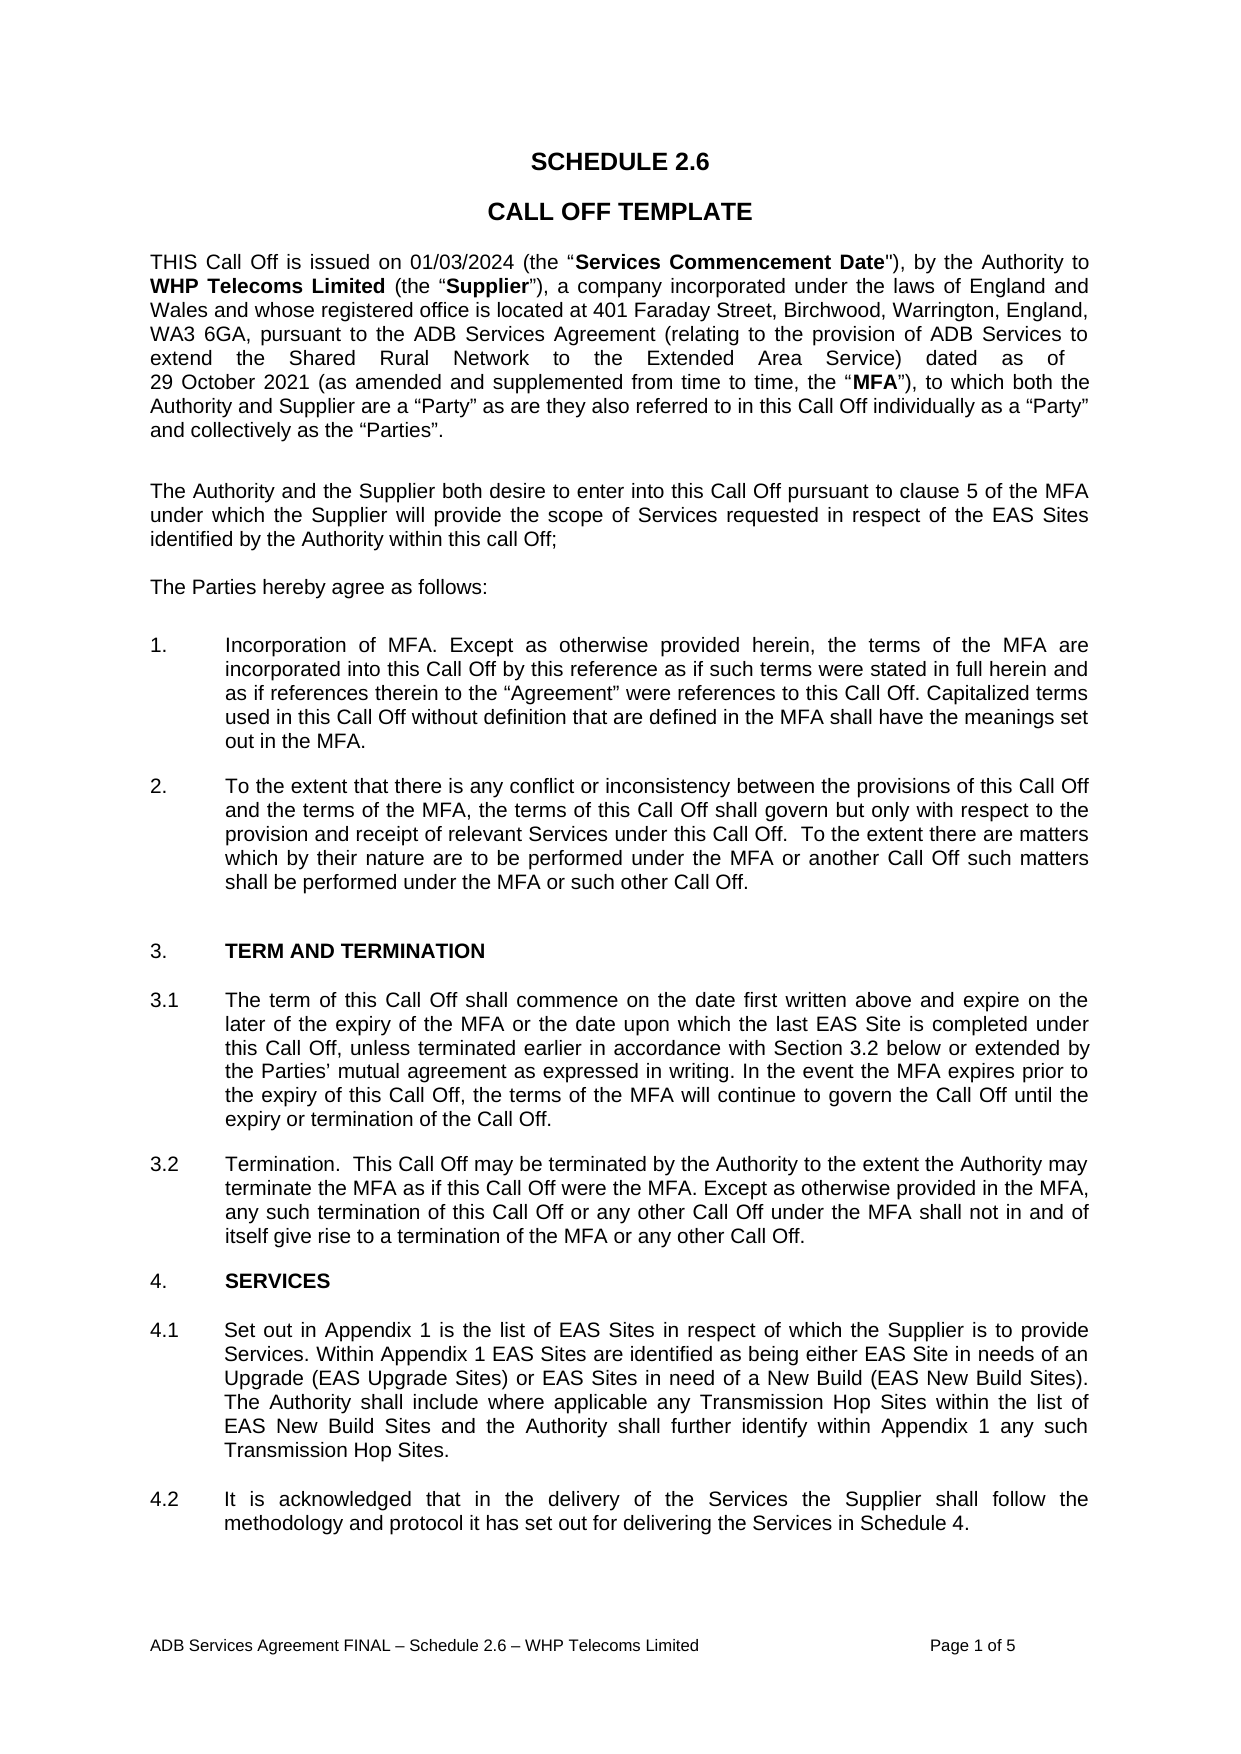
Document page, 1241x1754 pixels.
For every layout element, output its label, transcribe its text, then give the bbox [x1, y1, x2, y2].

subtitle Set out in Appendix 1 is the list of EAS Sites in respect of which the Supplier is to provide Services. Within Appendix 1 EAS Sites are identified as being either EAS Site in needs of an Upgrade (EAS Upgrade Sites) or EAS Sites in need of a New Build (EAS New Build Sites). The Authority shall include where applicable any Transmission Hop Sites within the list of EAS New Build Sites and the Authority shall further identify within Appendix 1 any such Transmission Hop Sites. [150, 1318, 1090, 1461]
list Termination. This Call Off may be terminated by the Authority to the extent the Authority may terminate the MFA as if this Call Off were the MFA. Except as otherwise provided in the MFA, any such termination of this Call Off or any other Call Off under the MFA shall not in and of itself give rise to a termination of the MFA or any other Call Off. [150, 1152, 1090, 1248]
text CALL OFF TEMPLATE [150, 200, 1090, 225]
text The Authority and the Supplier both desire to enter into this Call Off pursuant to clause 5 of the MFA under which the Supplier will provide the scope of Services requested in respect of the EAS Sites identified by the Authority within this call Off; [150, 479, 1090, 551]
list To the extent that there is any conflict or inconsistency between the provisions of this Call Off and the terms of the MFA, the terms of this Call Off shall govern but only with respect to the provision and receipt of relevant Services under this Call Off. To the extent there are matters which by their nature are to be performed under the MFA or another Call Off such matters shall be performed under the MFA or such other Call Off. [150, 774, 1090, 894]
text THIS Call Off is issued on 01/03/2024 (the “Services Commencement Date"), by the Authority to WHP Telecoms Limited (the “Supplier”), a company incorporated under the laws of England and Wales and whose registered office is located at 401 Faraday Street, Birchwood, Warrington, England, WA3 6GA, pursuant to the ADB Services Agreement (relating to the provision of ADB Services to extend the Shared Rural Network to the Extended Area Service) dated as of 29 October 2021 (as amended and supplemented from time to time, the “MFA”), to which both the Authority and Supplier are a “Party” as are they also referred to in this Call Off individually as a “Party” and collectively as the “Parties”. [150, 250, 1090, 442]
text SCHEDULE 2.6 [150, 150, 1090, 175]
subtitle It is acknowledged that in the delivery of the Services the Supplier shall follow the methodology and protocol it has set out for delivering the Services in Schedule 4. [150, 1486, 1090, 1534]
subtitle SERVICES [150, 1269, 1090, 1293]
list Incorporation of MFA. Except as otherwise provided herein, the terms of the MFA are incorporated into this Call Off by this reference as if such terms were stated in full herein and as if references therein to the “Agreement” were references to this Call Off. Capitalized terms used in this Call Off without definition that are defined in the MFA shall have the meanings set out in the MFA. [150, 633, 1090, 753]
text The Parties hereby agree as follows: [150, 575, 1090, 599]
list The term of this Call Off shall commence on the date first written above and expire on the later of the expiry of the MFA or the date upon which the last EAS Site is completed under this Call Off, unless terminated earlier in accordance with Section 3.2 below or extended by the Parties’ mutual agreement as expressed in writing. In the event the MFA expires prior to the expiry of this Call Off, the terms of the MFA will continue to govern the Call Off until the expiry or termination of the Call Off. [150, 987, 1090, 1131]
subtitle TERM AND TERMINATION [150, 938, 1090, 962]
